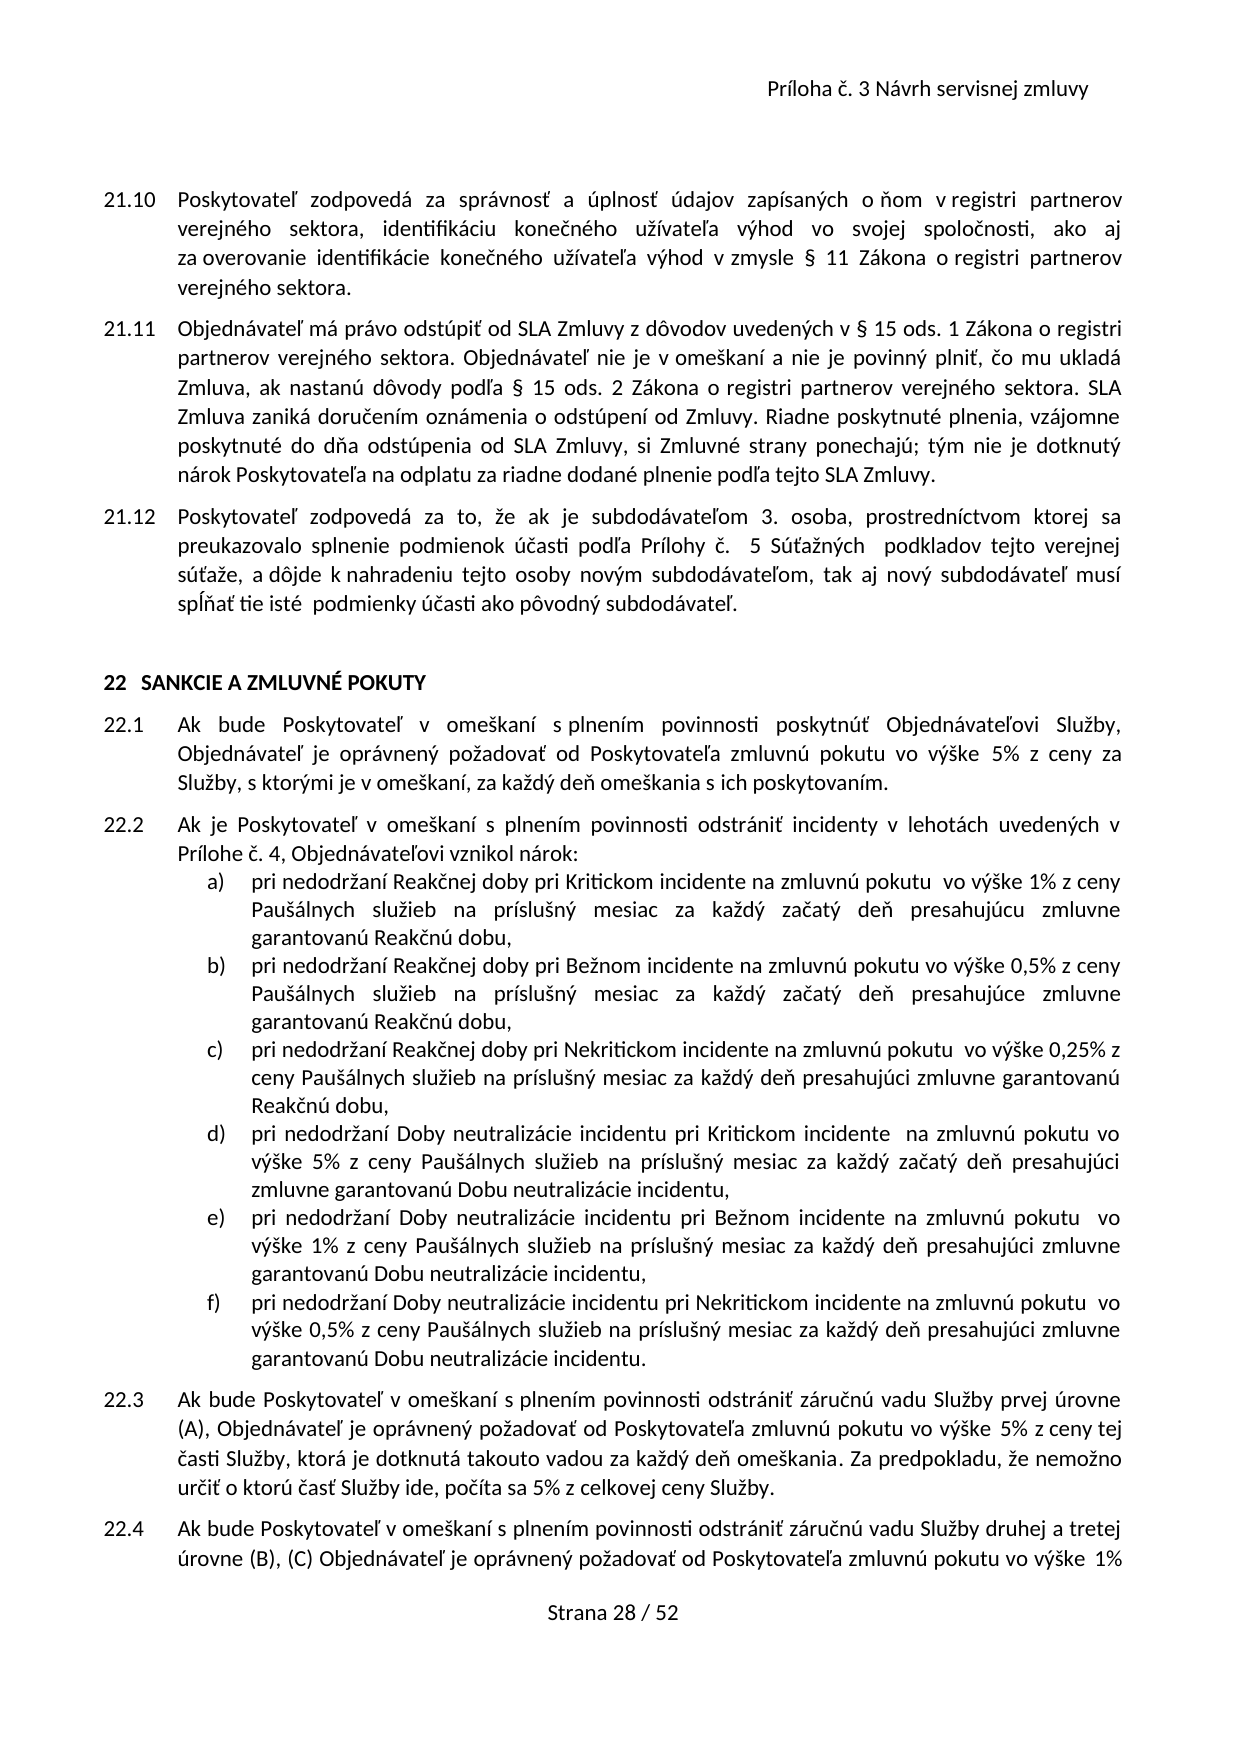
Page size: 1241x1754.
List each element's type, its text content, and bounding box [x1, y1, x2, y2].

list pri nedodržaní Doby neutralizácie incidentu pri Kritickom incidente na zmluvnú pokutu vo výške 5% z ceny Paušálnych služieb na príslušný mesiac za každý začatý deň presahujúci zmluvne garantovanú Dobu neutralizácie incidentu, [207, 1119, 1122, 1203]
list pri nedodržaní Doby neutralizácie incidentu pri Bežnom incidente na zmluvnú pokutu vo výške 1% z ceny Paušálnych služieb na príslušný mesiac za každý deň presahujúci zmluvne garantovanú Dobu neutralizácie incidentu, [207, 1203, 1122, 1288]
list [103, 1513, 1122, 1572]
list pri nedodržaní Reakčnej doby pri Nekritickom incidente na zmluvnú pokutu vo výške 0,25% z ceny Paušálnych služieb na príslušný mesiac za každý deň presahujúci zmluvne garantovanú Reakčnú dobu, [207, 1035, 1122, 1119]
list Ak bude Poskytovateľ v omeškaní s plnením povinnosti poskytnúť Objednávateľovi Služby, Objednávateľ je oprávnený požadovať od Poskytovateľa zmluvnú pokutu vo výške 5% z ceny za Služby, s ktorými je v omeškaní, za každý deň omeškania s ich poskytovaním. [103, 709, 1122, 796]
list Ak je Poskytovateľ v omeškaní s plnením povinnosti odstrániť incidenty v lehotách uvedených v Prílohe č. 4, Objednávateľovi vznikol nárok: [103, 809, 1122, 867]
list Ak bude Poskytovateľ v omeškaní s plnením povinnosti odstrániť záručnú vadu Služby prvej úrovne (A), Objednávateľ je oprávnený požadovať od Poskytovateľa zmluvnú pokutu vo výške 5% z ceny tej časti Služby, ktorá je dotknutá takouto vadou za každý deň omeškania. Za predpokladu, že nemožno určiť o ktorú časť Služby ide, počíta sa 5% z celkovej ceny Služby. [103, 1384, 1122, 1501]
list Objednávateľ má právo odstúpiť od SLA Zmluvy z dôvodov uvedených v § 15 ods. 1 Zákona o registri partnerov verejného sektora. Objednávateľ nie je v omeškaní a nie je povinný plniť, čo mu ukladá Zmluva, ak nastanú dôvody podľa § 15 ods. 2 Zákona o registri partnerov verejného sektora. SLA Zmluva zaniká doručením oznámenia o odstúpení od Zmluvy. Riadne poskytnuté plnenia, vzájomne poskytnuté do dňa odstúpenia od SLA Zmluvy, si Zmluvné strany ponechajú; tým nie je dotknutý nárok Poskytovateľa na odplatu za riadne dodané plnenie podľa tejto SLA Zmluvy. [103, 313, 1122, 488]
list pri nedodržaní Reakčnej doby pri Bežnom incidente na zmluvnú pokutu vo výške 0,5% z ceny Paušálnych služieb na príslušný mesiac za každý začatý deň presahujúce zmluvne garantovanú Reakčnú dobu, [207, 951, 1122, 1035]
list pri nedodržaní Doby neutralizácie incidentu pri Nekritickom incidente na zmluvnú pokutu vo výške 0,5% z ceny Paušálnych služieb na príslušný mesiac za každý deň presahujúci zmluvne garantovanú Dobu neutralizácie incidentu. [207, 1288, 1122, 1372]
list Poskytovateľ zodpovedá za to, že ak je subdodávateľom 3. osoba, prostredníctvom ktorej sa preukazovalo splnenie podmienok účasti podľa Prílohy č. 5 Súťažných podkladov tejto verejnej súťaže, a dôjde k nahradeniu tejto osoby novým subdodávateľom, tak aj nový subdodávateľ musí spĺňať tie isté podmienky účasti ako pôvodný subdodávateľ. [103, 501, 1122, 617]
list SANKCIE A ZMLUVNÉ POKUTY [103, 667, 1122, 696]
list pri nedodržaní Reakčnej doby pri Kritickom incidente na zmluvnú pokutu vo výške 1% z ceny Paušálnych služieb na príslušný mesiac za každý začatý deň presahujúcu zmluvne garantovanú Reakčnú dobu, [207, 867, 1122, 951]
list Poskytovateľ zodpovedá za správnosť a úplnosť údajov zapísaných o ňom v registri partnerov verejného sektora, identifikáciu konečného užívateľa výhod vo svojej spoločnosti, ako aj za overovanie identifikácie konečného užívateľa výhod v zmysle § 11 Zákona o registri partnerov verejného sektora. [103, 184, 1122, 301]
